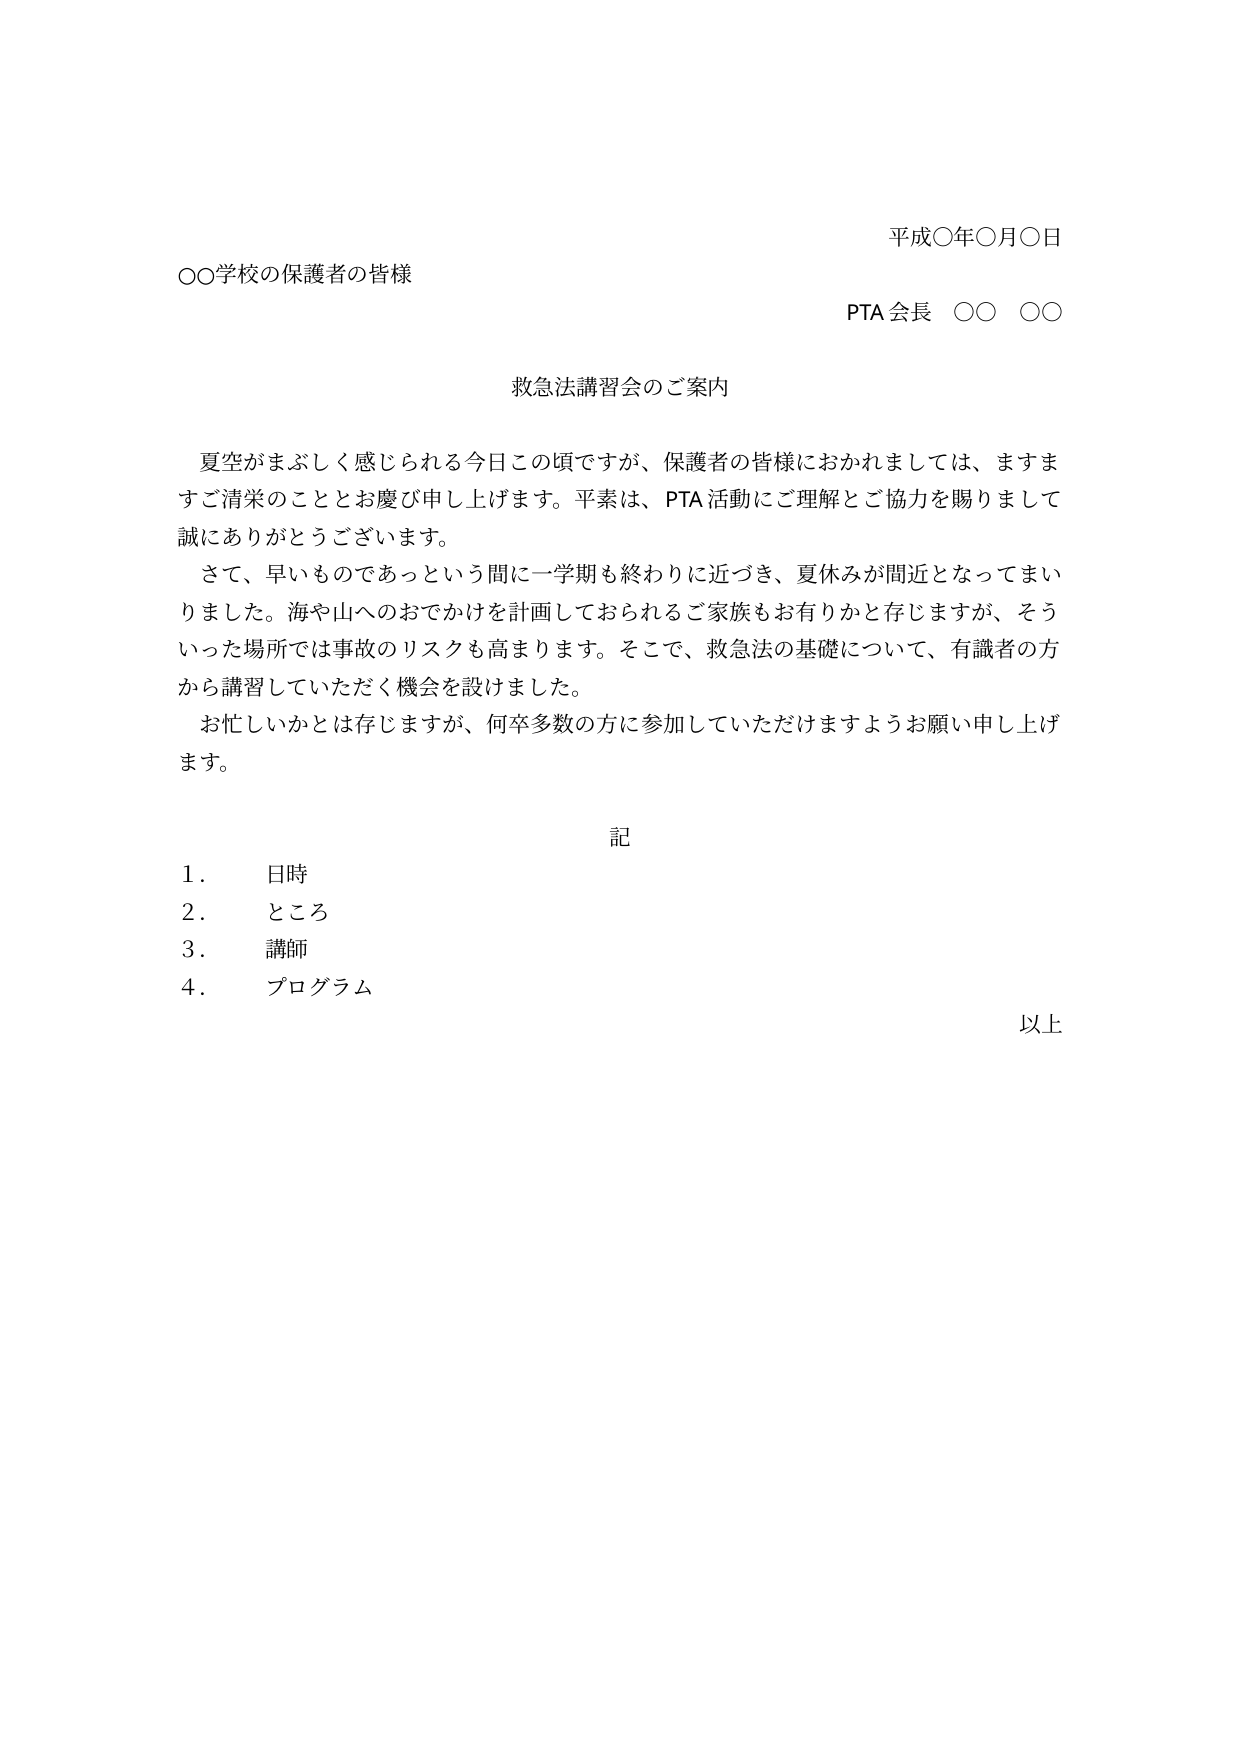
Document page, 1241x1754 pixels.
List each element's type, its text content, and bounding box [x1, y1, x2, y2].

text 夏空がまぶしく感じられる今日この頃ですが、保護者の皆様におかれましては、ますますご清栄のこととお慶び申し上げます。平素は、PTA活動にご理解とご協力を賜りまして誠にありがとうございます。 [177, 442, 1063, 554]
list 講師 [177, 929, 1063, 967]
text 救急法講習会のご案内 [177, 367, 1063, 404]
subtitle 記 [177, 817, 1063, 854]
text 以上 [177, 1004, 1063, 1042]
list 日時 [177, 854, 1063, 892]
text お忙しいかとは存じますが、何卒多数の方に参加していただけますようお願い申し上げます。 [177, 704, 1063, 779]
text 平成○年○月○日 [177, 217, 1063, 254]
list プログラム [177, 967, 1063, 1004]
text ○○学校の保護者の皆様 [177, 254, 1063, 292]
list ところ [177, 892, 1063, 929]
text さて、早いものであっという間に一学期も終わりに近づき、夏休みが間近となってまいりました。海や山へのおでかけを計画しておられるご家族もお有りかと存じますが、そういった場所では事故のリスクも高まります。そこで、救急法の基礎について、有識者の方から講習していただく機会を設けました。 [177, 554, 1063, 704]
text PTA会長 ○○ ○○ [177, 292, 1063, 329]
